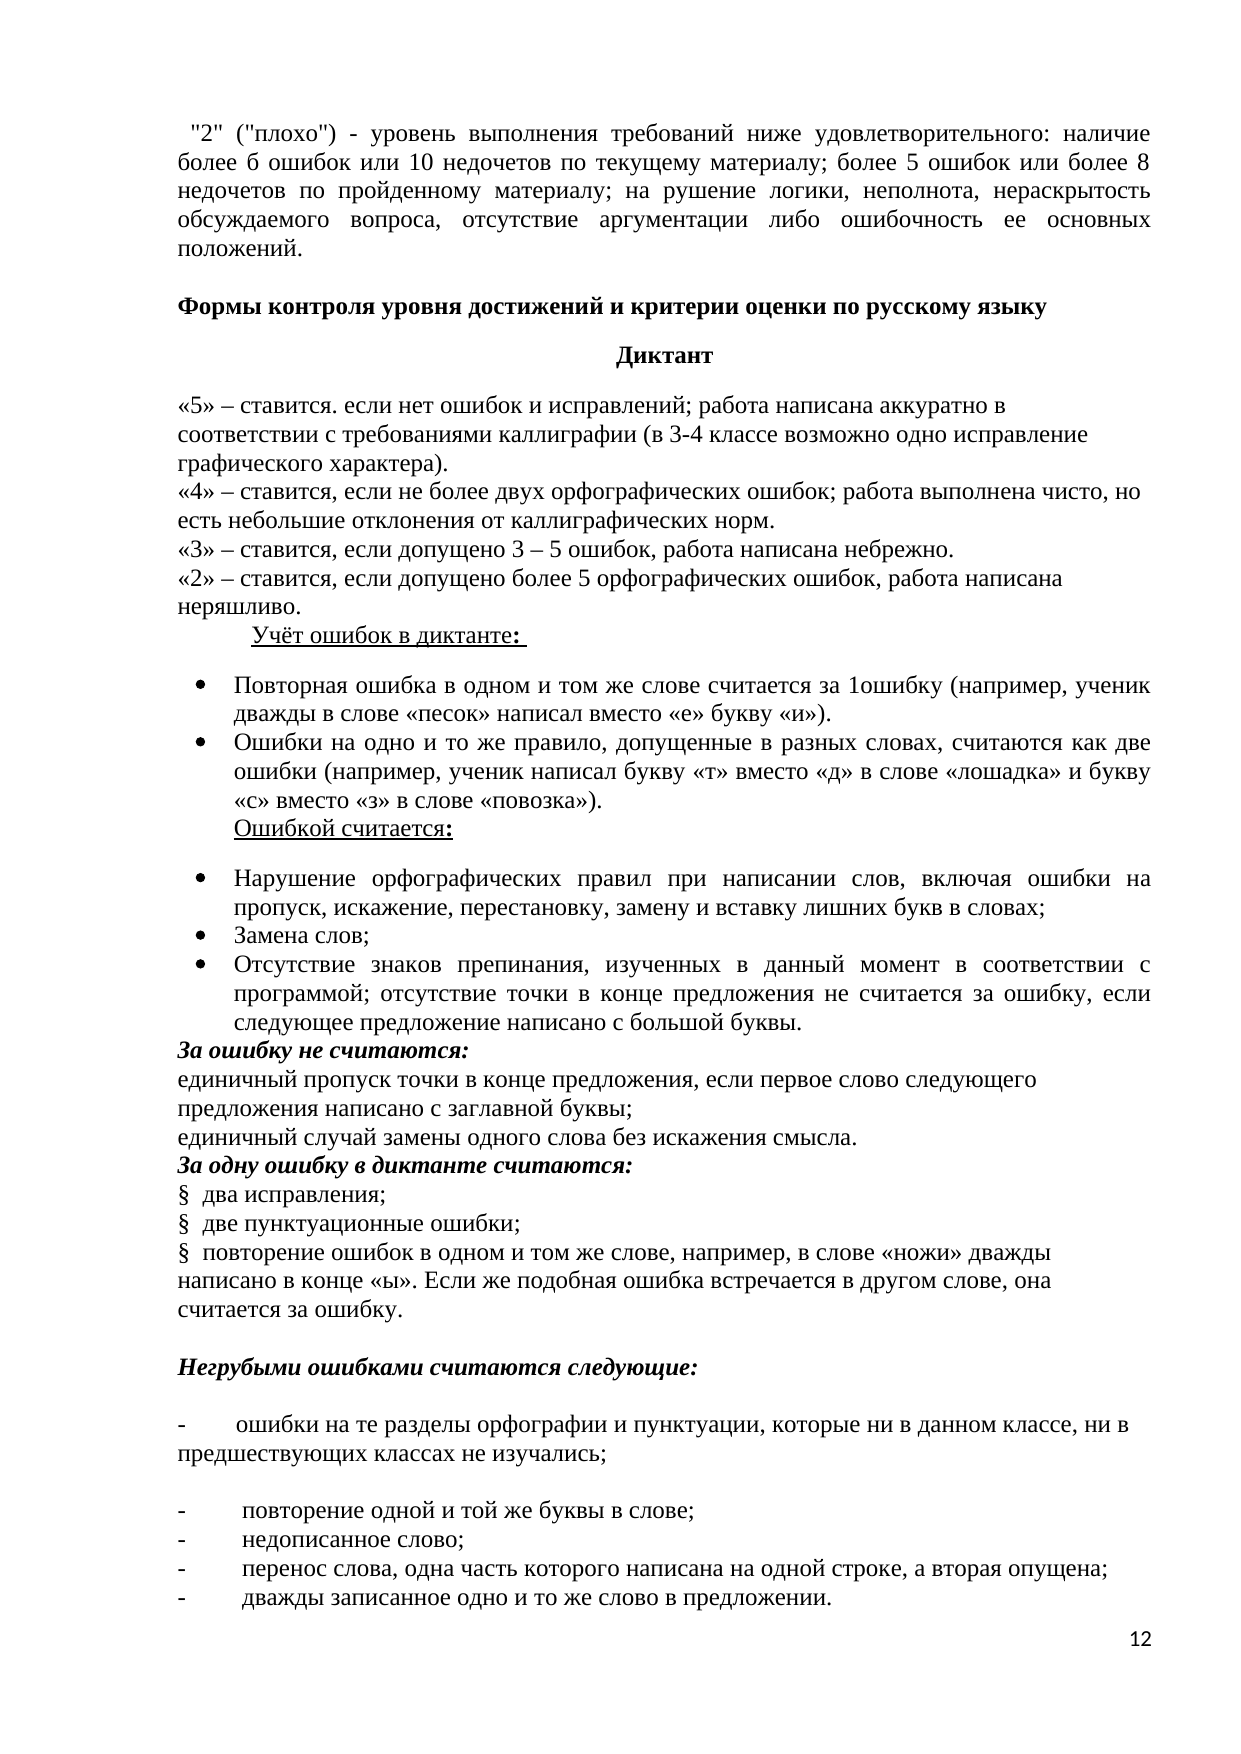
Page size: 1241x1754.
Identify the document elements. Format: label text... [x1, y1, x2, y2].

text «4» – ставится, если не более двух орфографических ошибок; работа выполнена чисто, но есть небольшие отклонения от каллиграфических норм. [177, 476, 1152, 534]
text За одну ошибку в диктанте считаются: [177, 1151, 1152, 1179]
text «2» – ставится, если допущено более 5 орфографических ошибок, работа написана неряшливо. [177, 563, 1152, 620]
text За ошибку не считаются: [177, 1036, 1152, 1064]
text - перенос слова, одна часть которого написана на одной строке, а вторая опущена; [177, 1553, 1152, 1582]
text «5» – ставится. если нет ошибок и исправлений; работа написана аккуратно в соответствии с требованиями каллиграфии (в 3-4 классе возможно одно исправление графического характера). [177, 390, 1152, 476]
text единичный пропуск точки в конце предложения, если первое слово следующего предложения написано с заглавной буквы; [177, 1064, 1152, 1122]
text § два исправления; [177, 1179, 1152, 1208]
list Повторная ошибка в одном и том же слове считается за 1ошибку (например, ученик дважды в слове «песок» написал вместо «е» букву «и»). [196, 670, 1152, 727]
text - дважды записанное одно и то же слово в предложении. [177, 1582, 1152, 1611]
list Отсутствие знаков препинания, изученных в данный момент в соответствии с программой; отсутствие точки в конце предложения не считается за ошибку, если следующее предложение написано с большой буквы. [196, 949, 1152, 1036]
text «3» – ставится, если допущено 3 – 5 ошибок, работа написана небрежно. [177, 534, 1152, 563]
text § повторение ошибок в одном и том же слове, например, в слове «ножи» дважды написано в конце «ы». Если же подобная ошибка встречается в другом слове, она считается за ошибку. [177, 1237, 1152, 1323]
text - недописанное слово; [177, 1524, 1152, 1553]
text - повторение одной и той же буквы в слове; [177, 1496, 1152, 1524]
text - ошибки на те разделы орфографии и пунктуации, которые ни в данном классе, ни в предшествующих классах не изучались; [177, 1409, 1152, 1467]
list Замена слов; [196, 921, 1152, 949]
text единичный случай замены одного слова без искажения смысла. [177, 1122, 1152, 1151]
text Диктант [177, 341, 1152, 369]
list Ошибки на одно и то же правило, допущенные в разных словах, считаются как две ошибки (например, ученик написал букву «т» вместо «д» в слове «лошадка» и букву «с» вместо «з» в слове «повозка»). [196, 727, 1152, 813]
text "2" ("плохо") - уровень выполнения требований ниже удовлетворительного: наличие более б ошибок или 10 недочетов по текущему материалу; более 5 ошибок или более 8 недочетов по пройденному материалу; на рушение логики, неполнота, нераскрытость обсуждаемого вопроса, отсутствие аргументации либо ошибочность ее основных положений. [177, 118, 1152, 262]
text Формы контроля уровня достижений и критерии оценки по русскому языку [177, 291, 1152, 320]
text § две пунктуационные ошибки; [177, 1208, 1152, 1237]
text Учёт ошибок в диктанте: [177, 620, 1152, 649]
list Нарушение орфографических правил при написании слов, включая ошибки на пропуск, искажение, перестановку, замену и вставку лишних букв в словах; [196, 863, 1152, 921]
text Ошибкой считается: [177, 813, 1152, 842]
text Негрубыми ошибками считаются следующие: [177, 1352, 1152, 1381]
